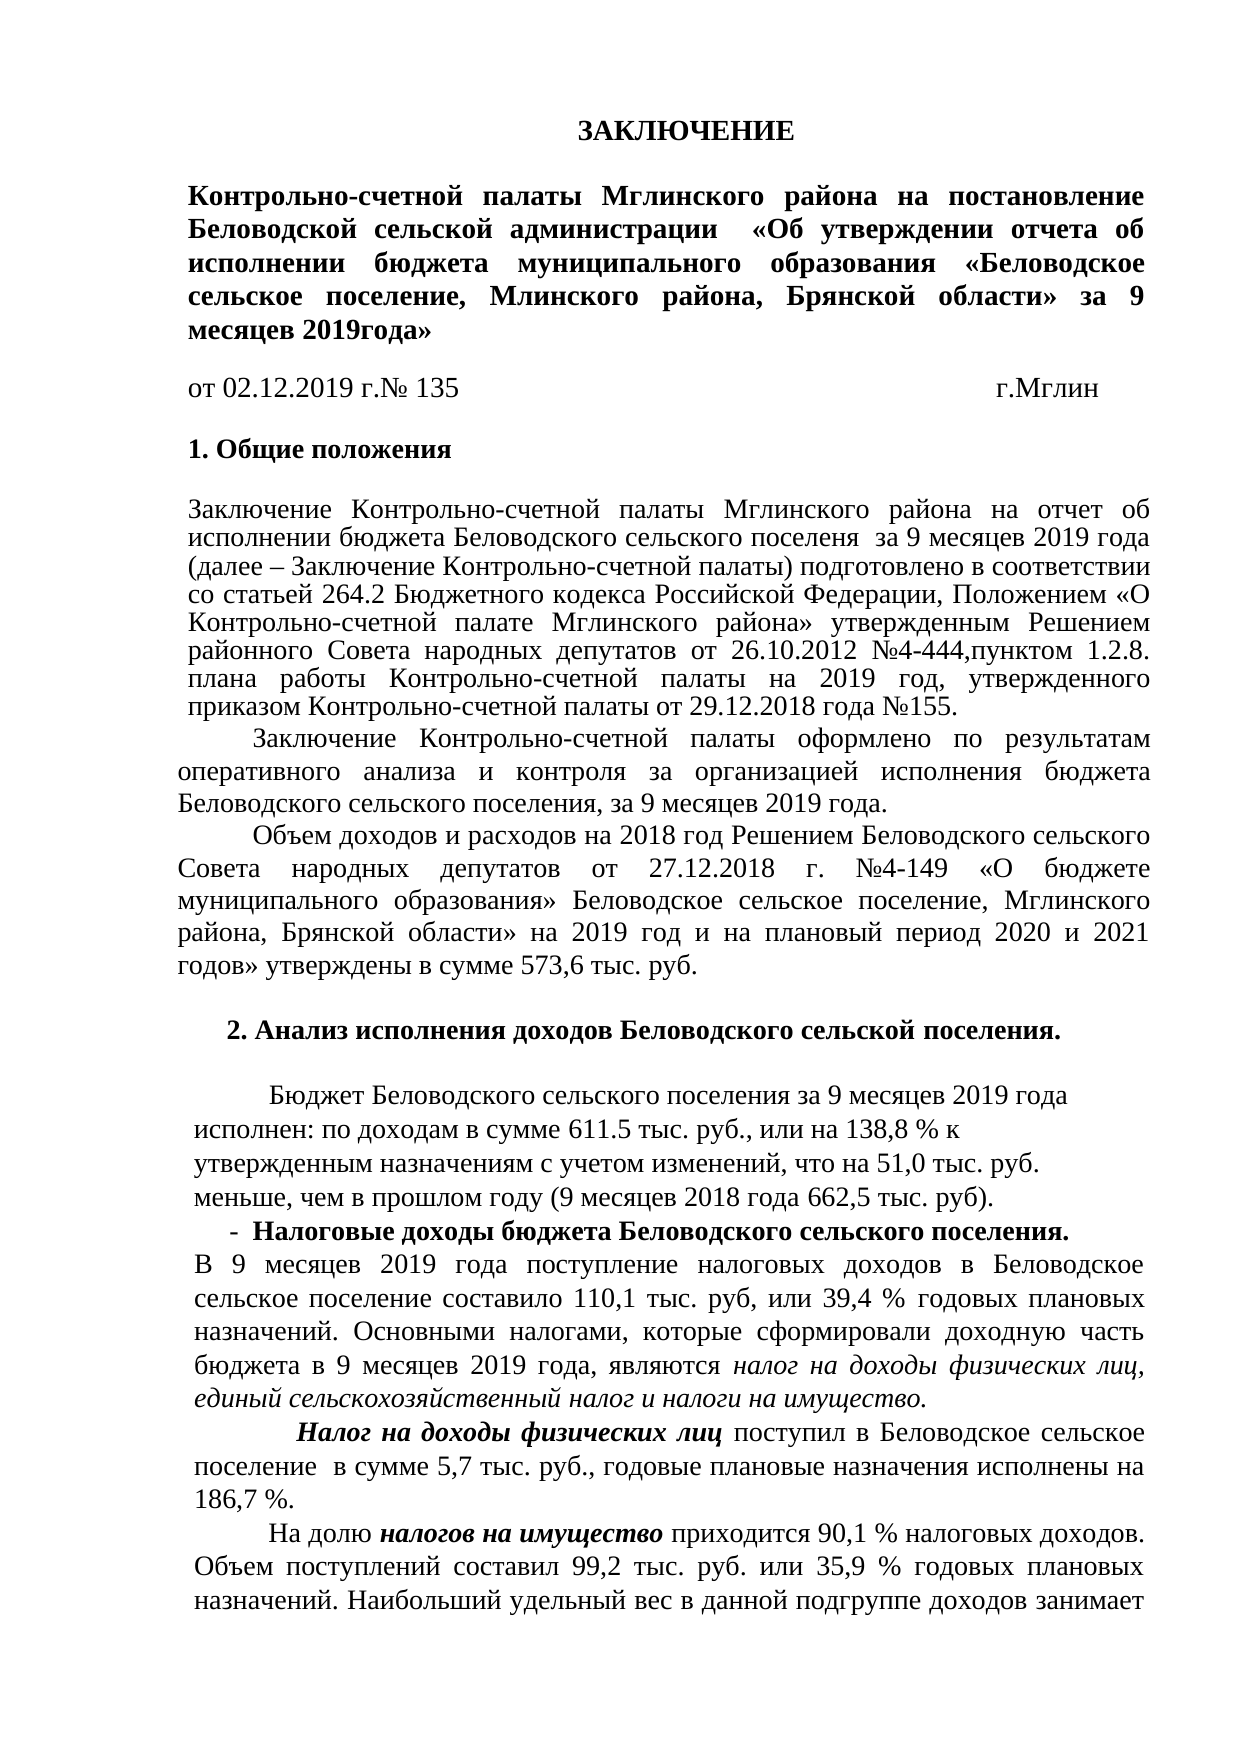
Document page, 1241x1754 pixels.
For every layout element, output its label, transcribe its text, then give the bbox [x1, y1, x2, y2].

text Контрольно-счетной палаты Мглинского района на постановление Беловодской сельской администрации «Об утверждении отчета об исполнении бюджета муниципального образования «Беловодское сельское поселение, Млинского района, Брянской области» за 9 месяцев 2019года» [188, 178, 1145, 346]
text 1. Общие положения [188, 436, 1152, 464]
text Бюджет Беловодского сельского поселения за 9 месяцев 2019 года исполнен: по доходам в сумме 611.5 тыс. руб., или на 138,8 % к утвержденным назначениям с учетом изменений, что на 51,0 тыс. руб. меньше, чем в прошлом году (9 месяцев 2018 года 662,5 тыс. руб). [194, 1077, 1145, 1213]
text В 9 месяцев 2019 года поступление налоговых доходов в Беловодское сельское поселение составило 110,1 тыс. руб, или 39,4 % годовых плановых назначений. Основными налогами, которые сформировали доходную часть бюджета в 9 месяцев 2019 года, являются налог на доходы физических лиц, единый сельскохозяйственный налог и налоги на имущество. [194, 1247, 1145, 1414]
text Налог на доходы физических лиц поступил в Беловодское сельское поселение в сумме 5,7 тыс. руб., годовые плановые назначения исполнены на 186,7 %. [194, 1414, 1145, 1515]
text ЗАКЛЮЧЕНИЕ [577, 118, 1152, 146]
text - Налоговые доходы бюджета Беловодского сельского поселения. [194, 1213, 1145, 1247]
text Заключение Контрольно-счетной палаты Мглинского района на отчет об исполнении бюджета Беловодского сельского поселеня за 9 месяцев 2019 года (далее – Заключение Контрольно-счетной палаты) подготовлено в соответствии со статьей 264.2 Бюджетного кодекса Российской Федерации, Положением «О Контрольно-счетной палате Мглинского района» утвержденным Решением районного Совета народных депутатов от №4-444,пунктом 1.2.8. плана работы Контрольно-счетной палаты на 2019 год, утвержденного приказом Контрольно-счетной палаты от года №155. [188, 496, 1152, 721]
text от 02.12.2019 г.№ 135 г.Мглин [188, 375, 1152, 403]
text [194, 1515, 1145, 1616]
text Заключение Контрольно-счетной палаты оформлено по результатам оперативного анализа и контроля за организацией исполнения бюджета Беловодского сельского поселения, за 9 месяцев 2019 года. [177, 721, 1152, 818]
text Объем доходов и расходов на 2018 год Решением Беловодского сельского Совета народных депутатов от г. №4-149 «О бюджете муниципального образования» Беловодское сельское поселение, Мглинского района, Брянской области» на 2019 год и на плановый период 2020 и 2021 годов» утверждены в сумме 573,6 тыс. руб. [177, 818, 1152, 980]
text 2. Анализ исполнения доходов Беловодского сельской поселения. [177, 1013, 1152, 1045]
